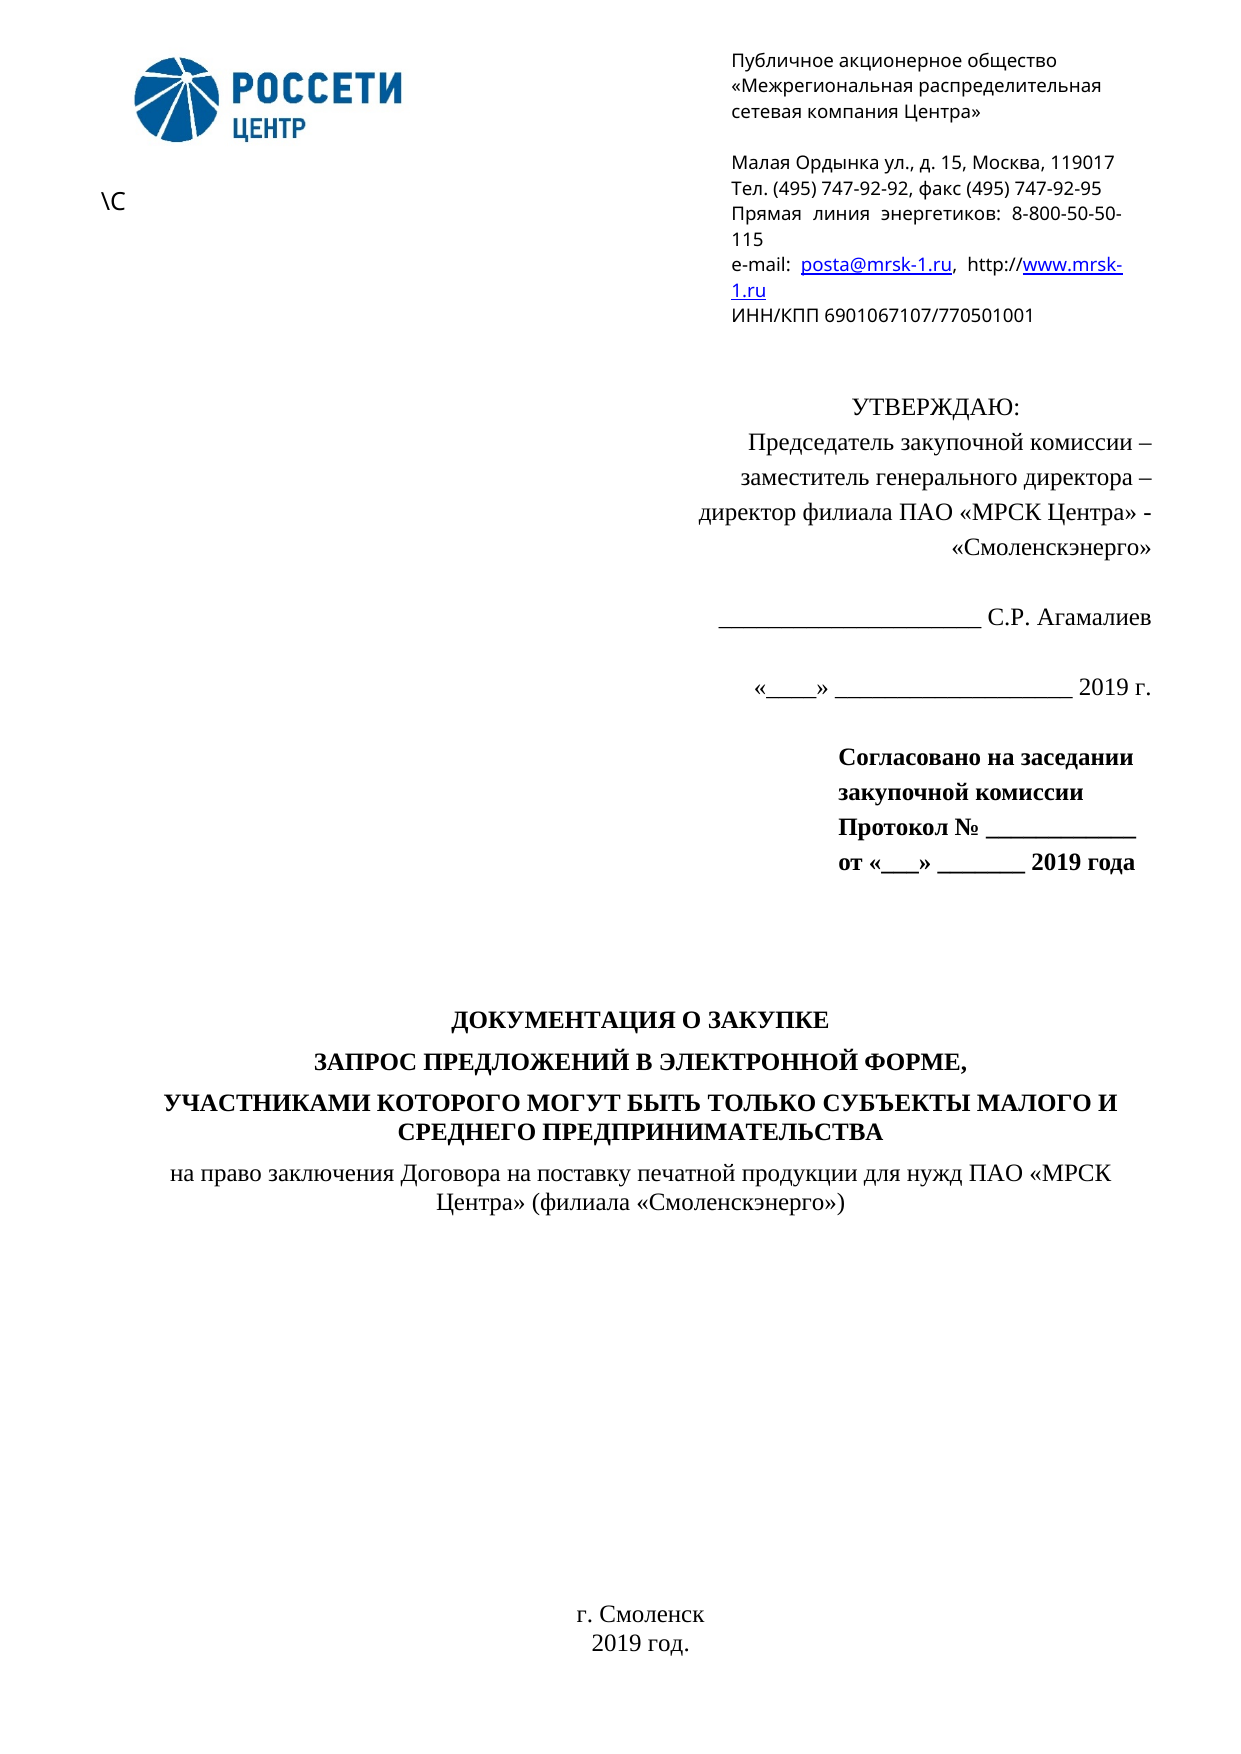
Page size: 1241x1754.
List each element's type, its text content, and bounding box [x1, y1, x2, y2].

text «Смоленскэнерго» [129, 532, 1151, 561]
text Согласовано на заседании [838, 742, 1151, 771]
text закупочной комиссии [838, 777, 1151, 806]
text заместитель генерального директора – [129, 462, 1151, 491]
text _____________________ С.Р. Агамалиев [129, 602, 1151, 631]
table_header \С [129, 47, 720, 334]
text на право заключения Договора на поставку печатной продукции для нужд ПАО «МРСК Центра» (филиала «Смоленскэнерго») [129, 1158, 1151, 1216]
text г. Смоленск 2019 год. [129, 1599, 1151, 1657]
text УЧАСТНИКАМИ КОТОРОГО МОГУТ БЫТЬ ТОЛЬКО СУБЪЕКТЫ МАЛОГО И СРЕДНЕГО ПРЕДПРИНИМАТЕЛЬСТВА [129, 1088, 1151, 1146]
text ДОКУМЕНТАЦИЯ О ЗАКУПКЕ [129, 1006, 1151, 1034]
text Председатель закупочной комиссии – [129, 427, 1151, 456]
text «____» ___________________ 2019 г. [720, 672, 1151, 701]
text ЗАПРОС ПРЕДЛОЖЕНИЙ В ЭЛЕКТРОННОЙ ФОРМЕ, [129, 1047, 1151, 1076]
text от «___» _______ 2019 года [838, 847, 1151, 876]
text директор филиала ПАО «МРСК Центра» - [129, 497, 1151, 526]
text Протокол № ____________ [838, 812, 1151, 841]
table_header Публичное акционерное общество «Межрегиональная распределительная сетевая компания Центра» Малая Ордынка ул., д. 15, Москва, 119017 Тел. (495) 747-92-92, факс (495) 747-92-95 Прямая линия энергетиков: 8-800-50-50-115 e-mail: posta@mrsk-1.ru, http://www.mrsk-1.ru ИНН/КПП 6901067107/770501001 [720, 47, 1133, 334]
text УТВЕРЖДАЮ: [720, 392, 1151, 421]
